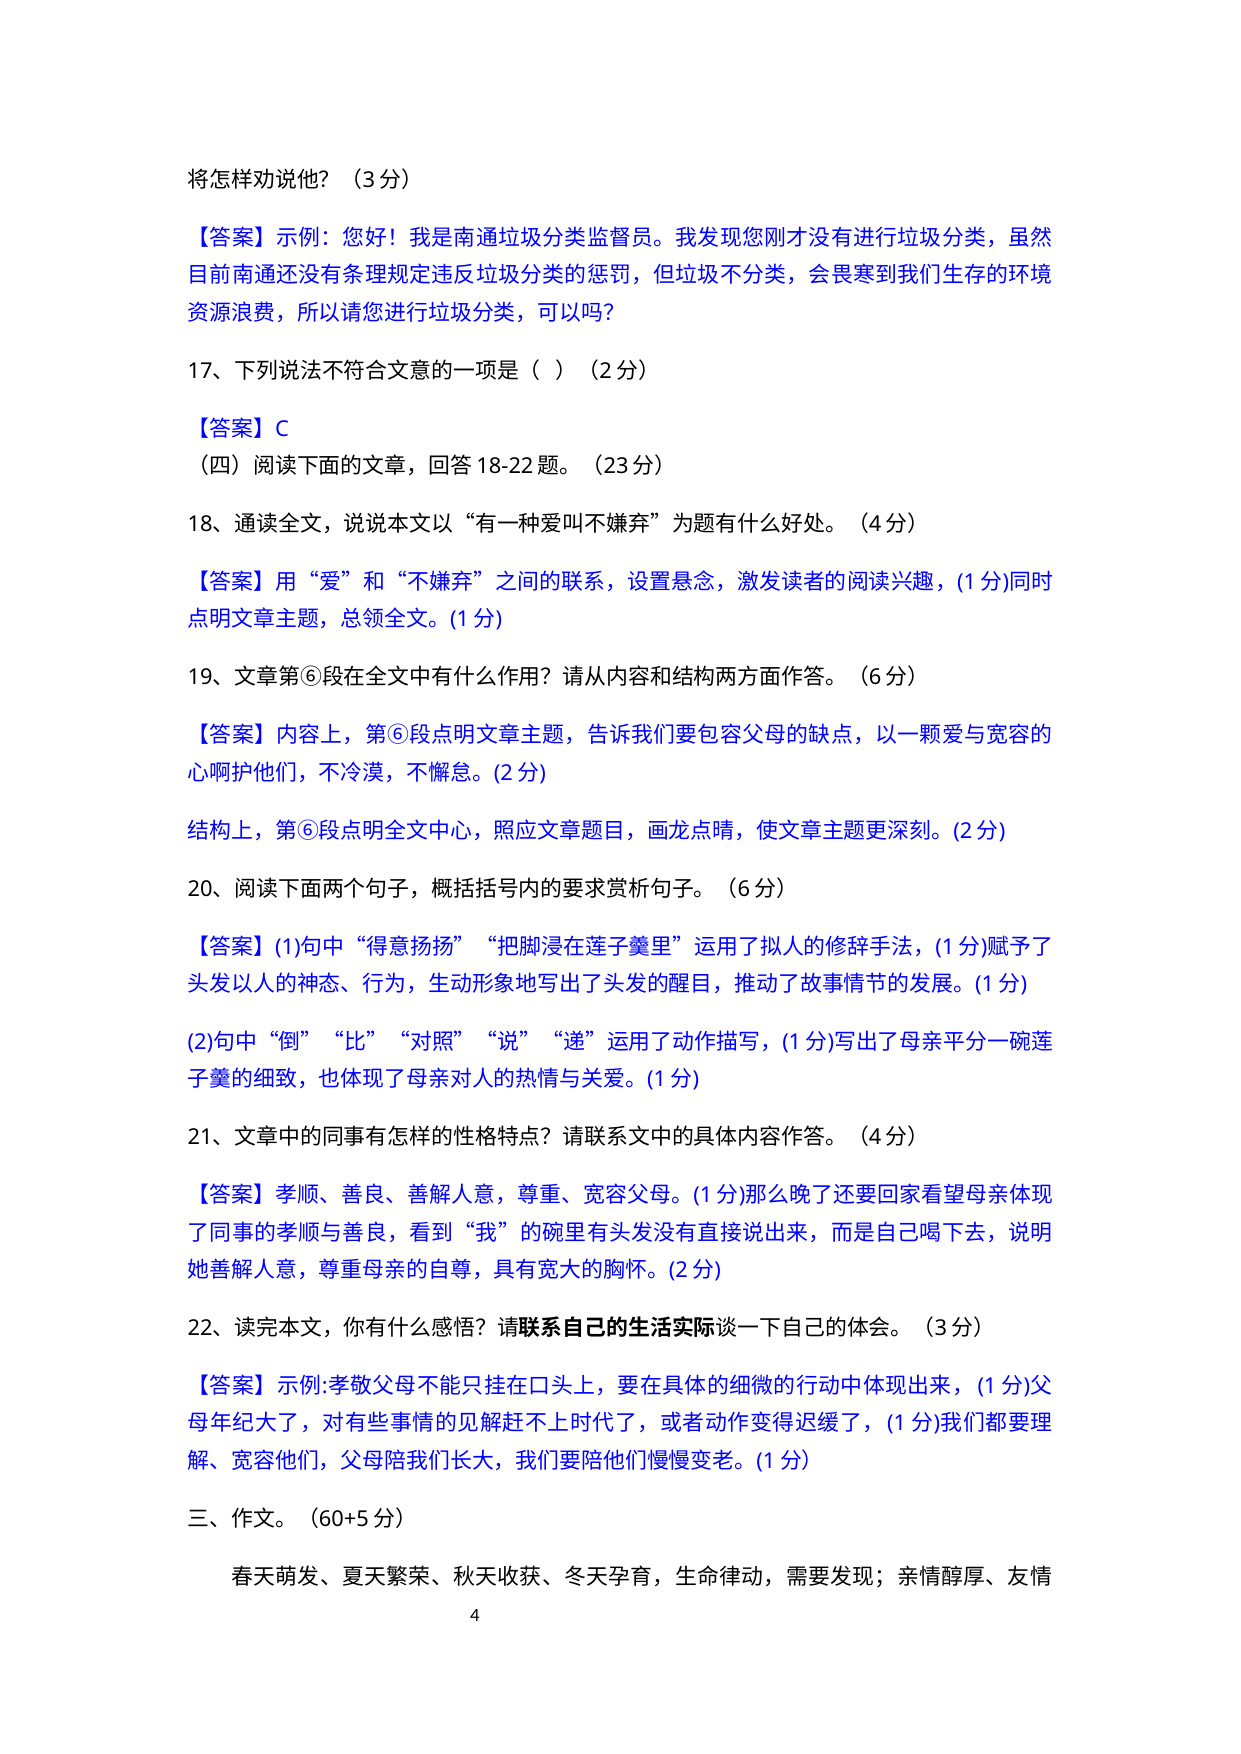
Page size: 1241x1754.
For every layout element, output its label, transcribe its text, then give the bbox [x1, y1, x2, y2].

list 【答案】(1)句中“得意扬扬”“把脚浸在莲子羹里”运用了拟人的修辞手法，(1分)赋予了头发以人的神态、行为，生动形象地写出了头发的醒目，推动了故事情节的发展。(1分) [187, 928, 1053, 998]
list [187, 1558, 1053, 1591]
list 【答案】C （四）阅读下面的文章，回答18-22题。（23分） [187, 410, 1053, 480]
list 【答案】内容上，第⑥段点明文章主题，告诉我们要包容父母的缺点，以一颗爱与宽容的心啊护他们，不冷漠，不懈怠。(2分) [187, 717, 1053, 787]
list 通读全文，说说本文以“有一种爱叫不嫌弃”为题有什么好处。（4分） [187, 506, 1053, 538]
list 【答案】用“爱”和“不嫌弃”之间的联系，设置悬念，激发读者的阅读兴趣，(1分)同时点明文章主题，总领全文。(1分) [187, 564, 1053, 633]
list 20、阅读下面两个句子，概括括号内的要求赏析句子。（6分） [187, 870, 1053, 903]
list 下列说法不符合文意的一项是（ ）（2分） [187, 352, 1053, 385]
list 19、文章第⑥段在全文中有什么作用？请从内容和结构两方面作答。（6分） [187, 659, 1053, 692]
list 作文。（60+5分） [187, 1500, 1053, 1533]
list 文章中的同事有怎样的性格特点？请联系文中的具体内容作答。（4分） [187, 1119, 1053, 1152]
list 读完本文，你有什么感悟？请联系自己的生活实际谈一下自己的体会。（3分） [187, 1310, 1053, 1342]
list 【答案】示例:孝敬父母不能只挂在口头上，要在具体的细微的行动中体现出来，(1分)父母年纪大了，对有些事情的见解赶不上时代了，或者动作变得迟缓了，(1分)我们都要理解、宽容他们，父母陪我们长大，我们要陪他们慢慢变老。(1分） [187, 1368, 1053, 1475]
list 【答案】示例：您好！我是南通垃圾分类监督员。我发现您刚才没有进行垃圾分类，虽然目前南通还没有条理规定违反垃圾分类的惩罚，但垃圾不分类，会畏寒到我们生存的环境，资源浪费，所以请您进行垃圾分类，可以吗？ [187, 220, 1053, 327]
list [187, 162, 1053, 194]
list (2)句中“倒”“比”“对照”“说”“递”运用了动作描写，(1分)写出了母亲平分一碗莲子羹的细致，也体现了母亲对人的热情与关爱。(1分) [187, 1024, 1053, 1093]
list 【答案】孝顺、善良、善解人意，尊重、宽容父母。(1分)那么晚了还要回家看望母亲体现了同事的孝顺与善良，看到“我”的碗里有头发没有直接说出来，而是自己喝下去，说明她善解人意，尊重母亲的自尊，具有宽大的胸怀。(2分) [187, 1177, 1053, 1284]
list 结构上，第⑥段点明全文中心，照应文章题目，画龙点晴，使文章主题更深刻。(2分) [187, 812, 1053, 845]
